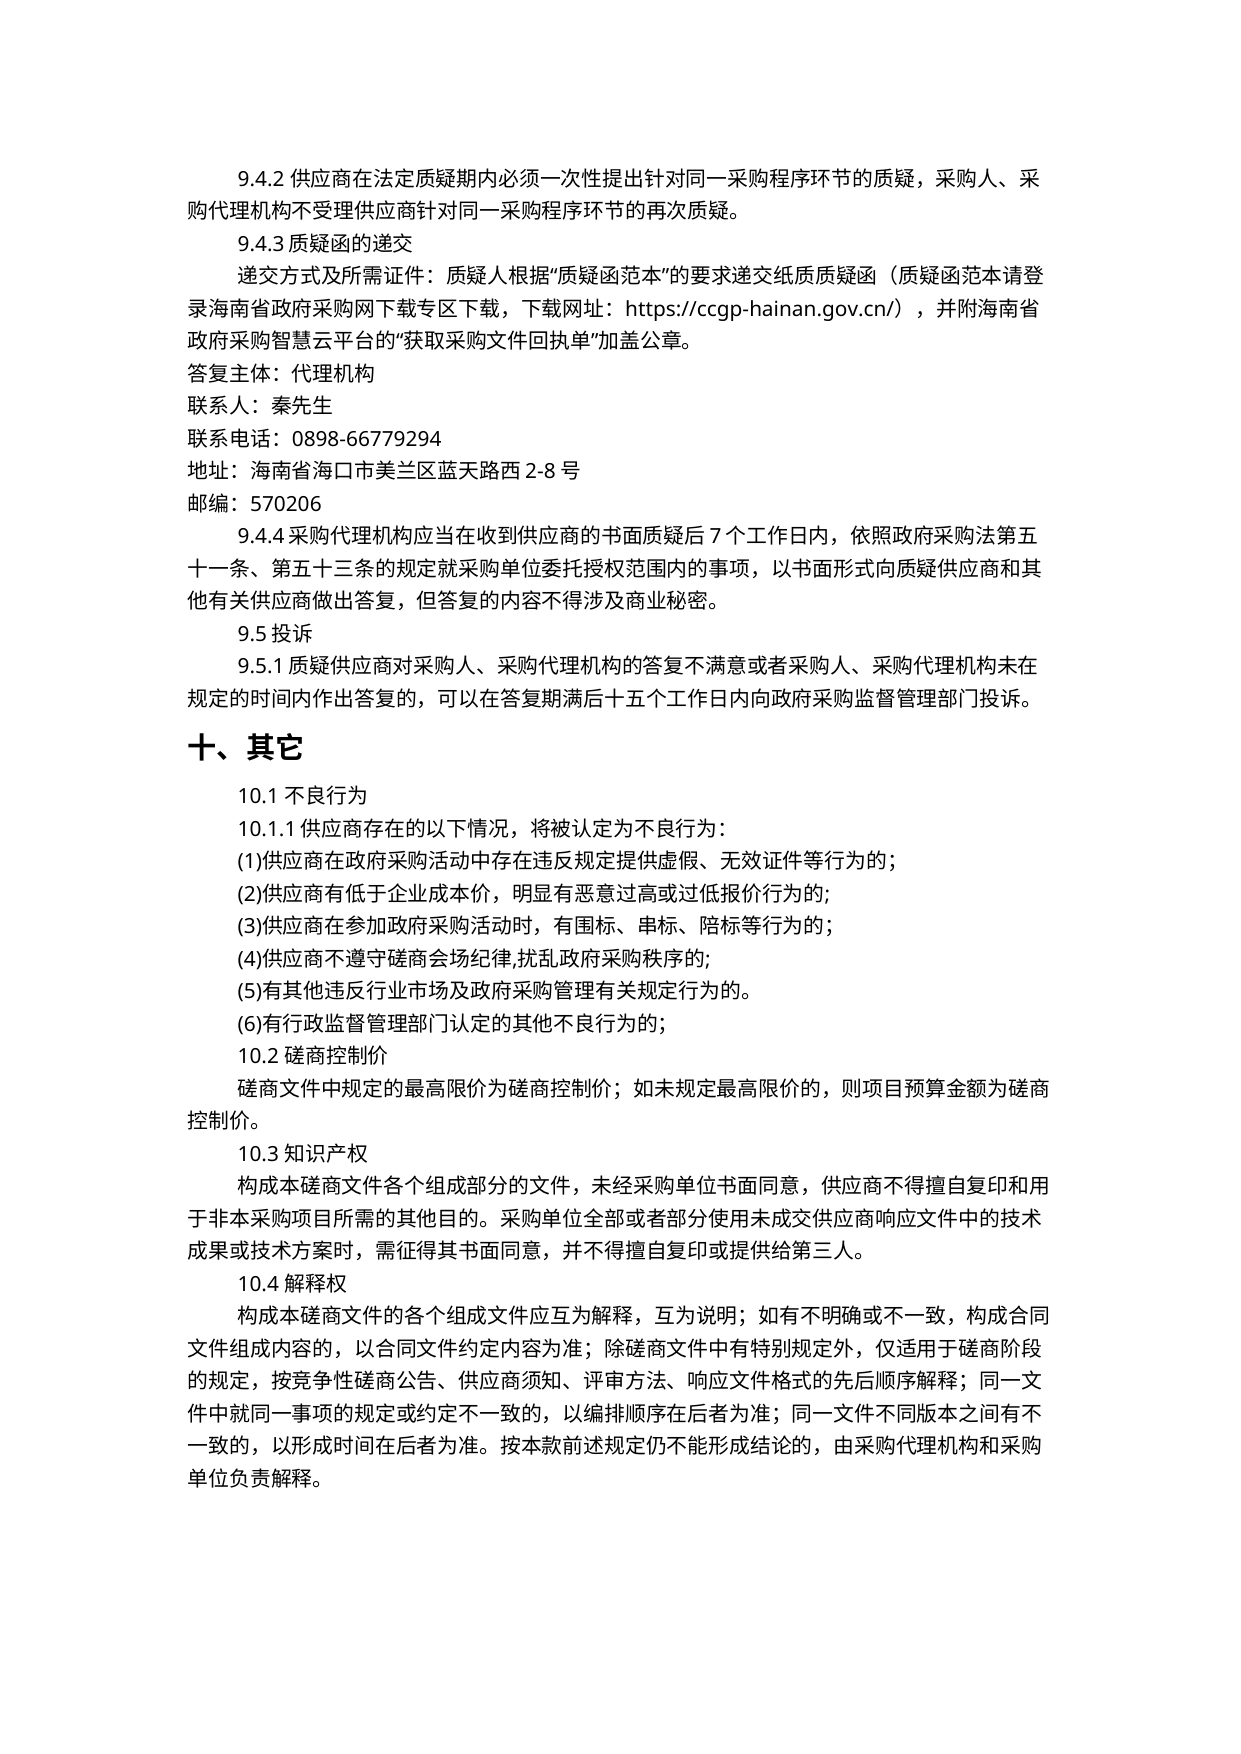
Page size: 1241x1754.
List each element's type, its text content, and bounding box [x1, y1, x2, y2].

text 联系人：秦先生 [187, 389, 1053, 422]
text (3)供应商在参加政府采购活动时，有围标、串标、陪标等行为的； [187, 909, 1053, 942]
text (6)有行政监督管理部门认定的其他不良行为的； [187, 1007, 1053, 1039]
text 地址：海南省海口市美兰区蓝天路西2-8号 [187, 454, 1053, 487]
text 构成本磋商文件的各个组成文件应互为解释，互为说明；如有不明确或不一致，构成合同文件组成内容的，以合同文件约定内容为准；除磋商文件中有特别规定外，仅适用于磋商阶段的规定，按竞争性磋商公告、供应商须知、评审方法、响应文件格式的先后顺序解释；同一文件中就同一事项的规定或约定不一致的，以编排顺序在后者为准；同一文件不同版本之间有不一致的，以形成时间在后者为准。按本款前述规定仍不能形成结论的，由采购代理机构和采购单位负责解释。 [187, 1299, 1053, 1494]
text (4)供应商不遵守磋商会场纪律,扰乱政府采购秩序的; [187, 942, 1053, 974]
text 10.2 磋商控制价 [187, 1039, 1053, 1072]
text 10.3 知识产权 [187, 1137, 1053, 1169]
text 9.5投诉 [187, 617, 1053, 649]
text 邮编：570206 [187, 487, 1053, 519]
text 十、其它 [187, 714, 1053, 779]
text 答复主体：代理机构 [187, 357, 1053, 389]
text 10.1.1供应商存在的以下情况，将被认定为不良行为： [187, 812, 1053, 844]
text (1)供应商在政府采购活动中存在违反规定提供虚假、无效证件等行为的； [187, 844, 1053, 877]
text (5)有其他违反行业市场及政府采购管理有关规定行为的。 [187, 974, 1053, 1007]
text 9.4.3质疑函的递交 [187, 227, 1053, 259]
text 构成本磋商文件各个组成部分的文件，未经采购单位书面同意，供应商不得擅自复印和用于非本采购项目所需的其他目的。采购单位全部或者部分使用未成交供应商响应文件中的技术成果或技术方案时，需征得其书面同意，并不得擅自复印或提供给第三人。 [187, 1169, 1053, 1267]
text 递交方式及所需证件：质疑人根据“质疑函范本”的要求递交纸质质疑函（质疑函范本请登录海南省政府采购网下载专区下载，下载网址：https://ccgp-hainan.gov.cn/），并附海南省政府采购智慧云平台的“获取采购文件回执单”加盖公章。 [187, 259, 1053, 357]
text (2)供应商有低于企业成本价，明显有恶意过高或过低报价行为的; [187, 877, 1053, 909]
text 9.4.4采购代理机构应当在收到供应商的书面质疑后7个工作日内，依照政府采购法第五十一条、第五十三条的规定就采购单位委托授权范围内的事项，以书面形式向质疑供应商和其他有关供应商做出答复，但答复的内容不得涉及商业秘密。 [187, 519, 1053, 617]
text 9.4.2 供应商在法定质疑期内必须一次性提出针对同一采购程序环节的质疑，采购人、采购代理机构不受理供应商针对同一采购程序环节的再次质疑。 [187, 162, 1053, 227]
text 磋商文件中规定的最高限价为磋商控制价；如未规定最高限价的，则项目预算金额为磋商控制价。 [187, 1072, 1053, 1137]
text 10.4 解释权 [187, 1267, 1053, 1299]
text 9.5.1质疑供应商对采购人、采购代理机构的答复不满意或者采购人、采购代理机构未在规定的时间内作出答复的，可以在答复期满后十五个工作日内向政府采购监督管理部门投诉。 [187, 649, 1053, 714]
text 联系电话：0898-66779294 [187, 422, 1053, 454]
text 10.1 不良行为 [187, 779, 1053, 812]
